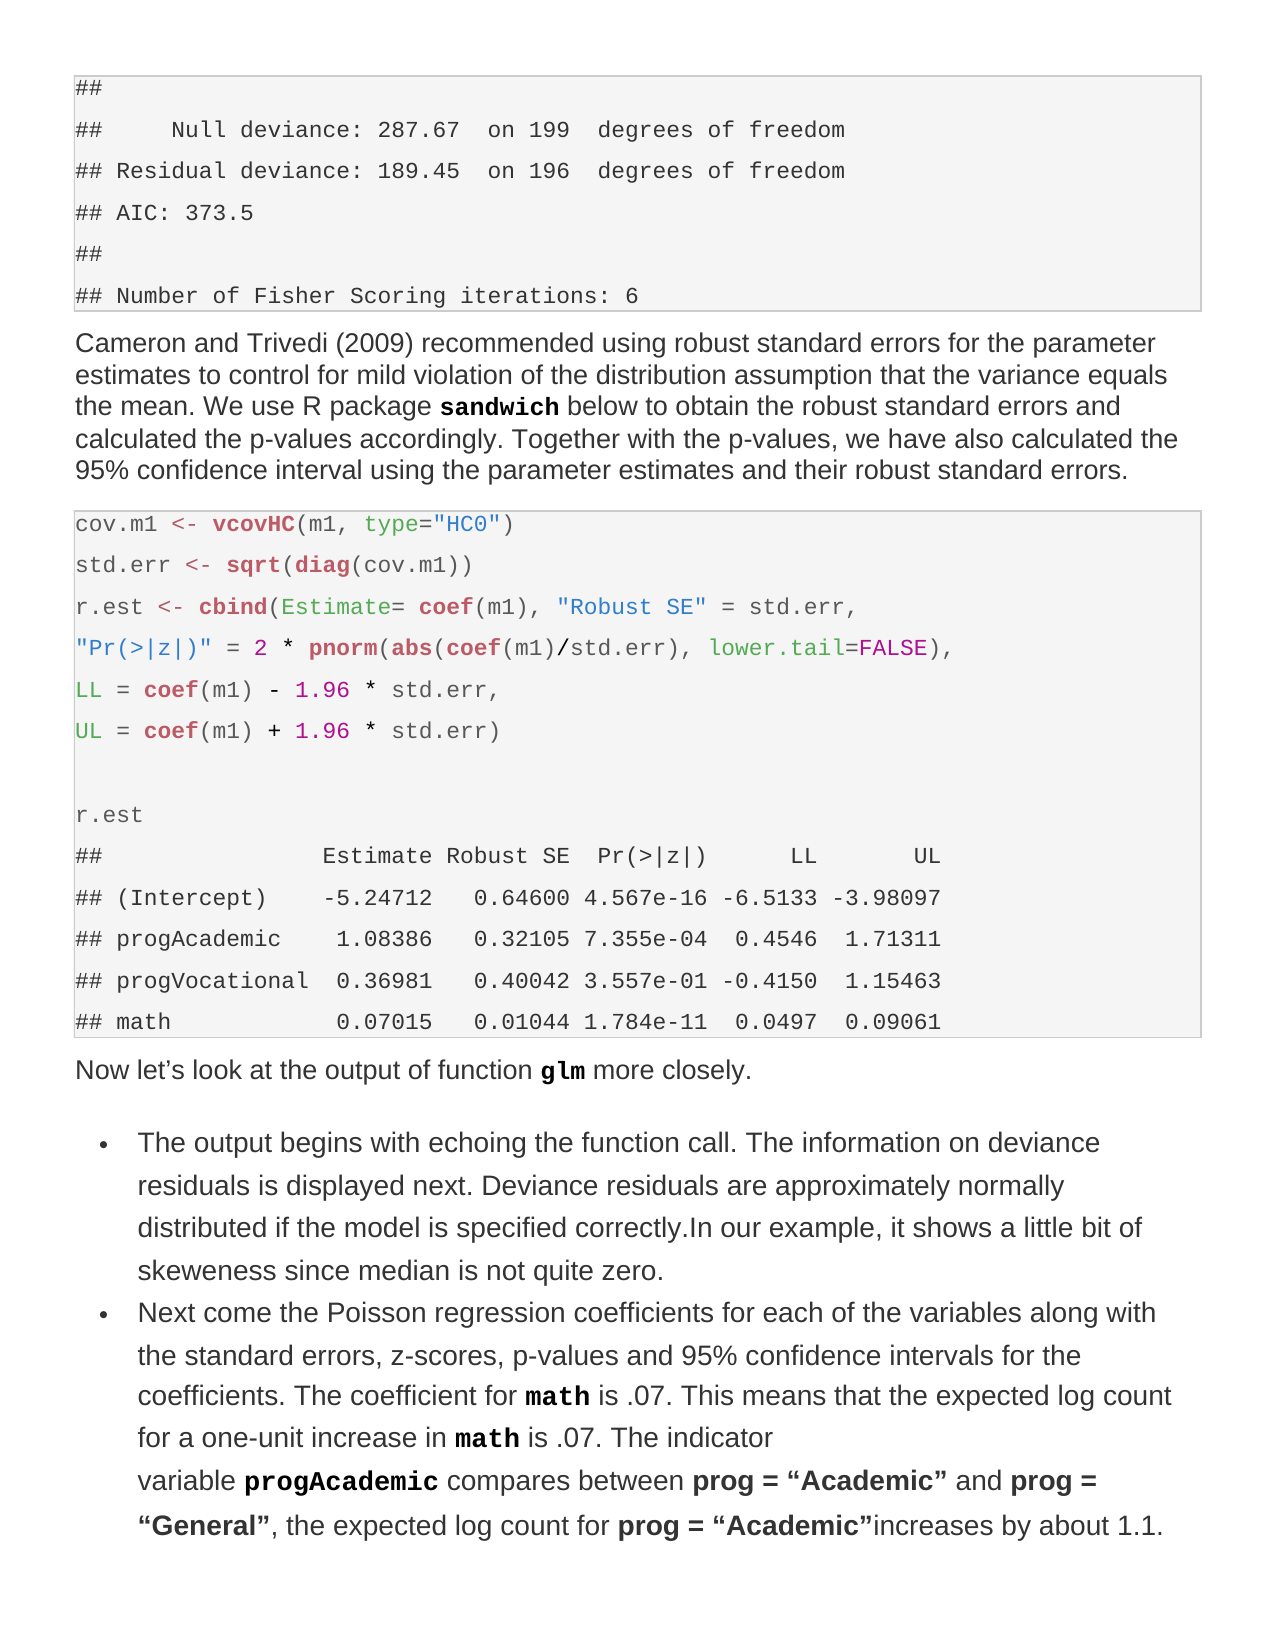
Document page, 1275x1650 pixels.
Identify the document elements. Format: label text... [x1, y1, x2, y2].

text ## (Intercept) -5.24712 0.64600 4.567e-16 -6.5133 -3.98097 [75, 884, 1200, 912]
text ## [75, 77, 1200, 102]
text Cameron and Trivedi (2009) recommended using robust standard errors for the parameter estimates to control for mild violation of the distribution assumption that the variance equals the mean. We use R package sandwich below to obtain the robust standard errors and calculated the p-values accordingly. Together with the p-values, we have also calculated the 95% confidence interval using the parameter estimates and their robust standard errors. [75, 327, 1200, 485]
text ## Null deviance: 287.67 on 199 degrees of freedom [75, 117, 1200, 144]
text ## [75, 241, 1200, 269]
text "Pr(>|z|)" = 2 * pnorm(abs(coef(m1)/std.err), lower.tail=FALSE), [75, 635, 1200, 663]
text ## progAcademic 1.08386 0.32105 7.355e-04 0.4546 1.71311 [75, 926, 1200, 953]
text Now let’s look at the output of function glm more closely. [75, 1054, 1200, 1087]
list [100, 1286, 1200, 1541]
text ## Residual deviance: 189.45 on 196 degrees of freedom [75, 158, 1200, 186]
list The output begins with echoing the function call. The information on deviance residuals is displayed next. Deviance residuals are approximately normally distributed if the model is specified correctly.In our example, it shows a little bit of skeweness since median is not quite zero. [100, 1116, 1200, 1286]
text ## Number of Fisher Scoring iterations: 6 [75, 283, 1200, 310]
text std.err <- sqrt(diag(cov.m1)) [75, 552, 1200, 579]
text UL = coef(m1) + 1.96 * std.err) [75, 718, 1200, 746]
text LL = coef(m1) - 1.96 * std.err, [75, 677, 1200, 704]
text cov.m1 <- vcovHC(m1, type="HC0") [75, 512, 1200, 538]
text ## math 0.07015 0.01044 1.784e-11 0.0497 0.09061 [75, 1009, 1200, 1037]
text r.est [75, 801, 1200, 829]
text ## progVocational 0.36981 0.40042 3.557e-01 -0.4150 1.15463 [75, 968, 1200, 995]
text ## AIC: 373.5 [75, 200, 1200, 227]
text ## Estimate Robust SE Pr(>|z|) LL UL [75, 843, 1200, 870]
text r.est <- cbind(Estimate= coef(m1), "Robust SE" = std.err, [75, 593, 1200, 621]
